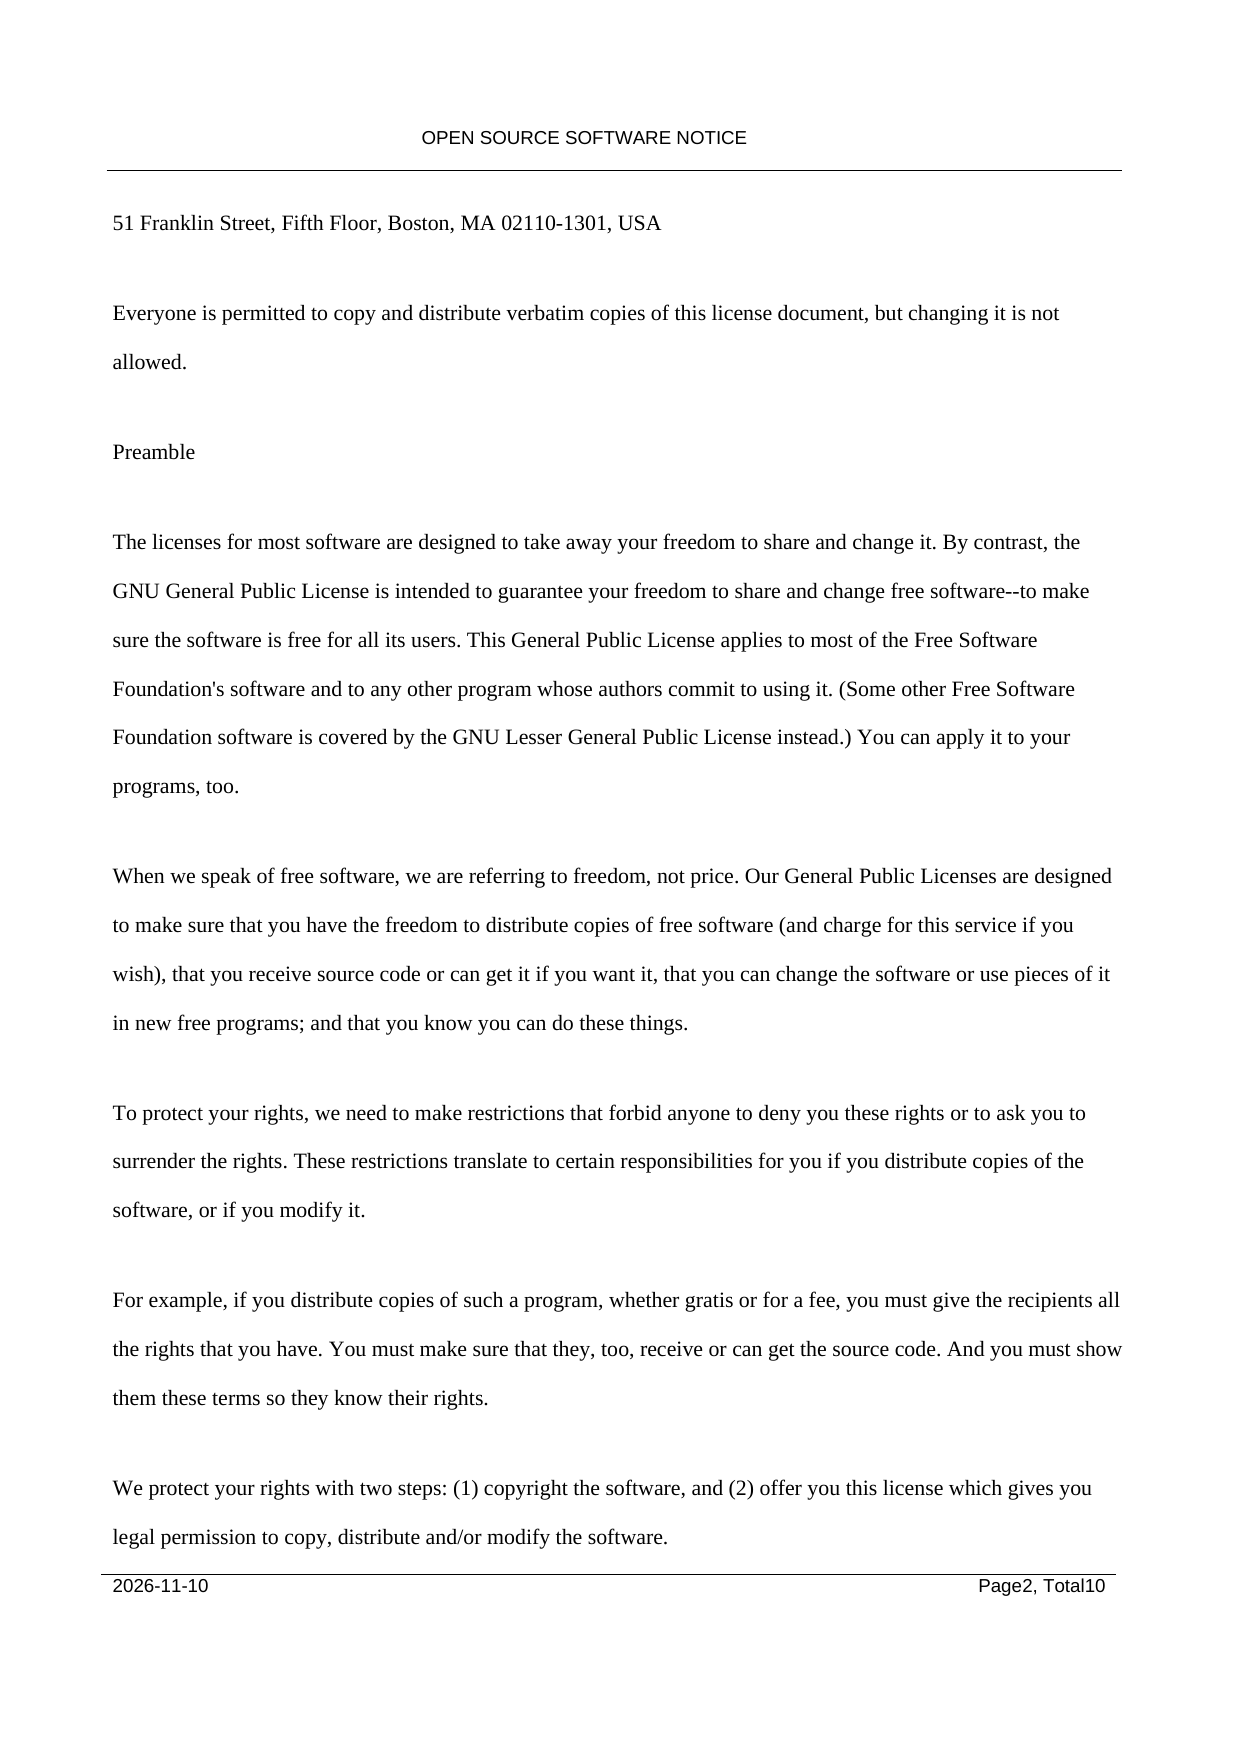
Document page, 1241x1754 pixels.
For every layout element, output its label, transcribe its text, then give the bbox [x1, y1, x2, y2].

text Everyone is permitted to copy and distribute verbatim copies of this license document, but changing it is not allowed. [112, 297, 1128, 378]
text To protect your rights, we need to make restrictions that forbid anyone to deny you these rights or to ask you to surrender the rights. These restrictions translate to certain responsibilities for you if you distribute copies of the software, or if you modify it. [112, 1096, 1128, 1226]
text When we speak of free software, we are referring to freedom, not price. Our General Public Licenses are designed to make sure that you have the freedom to distribute copies of free software (and charge for this service if you wish), that you receive source code or can get it if you want it, that you can change the software or use pieces of it in new free programs; and that you know you can do these things. [112, 860, 1128, 1038]
text 51 Franklin Street, Fifth Floor, Boston, MA 02110-1301, USA [112, 206, 1128, 239]
text We protect your rights with two steps: (1) copyright the software, and (2) offer you this license which gives you legal permission to copy, distribute and/or modify the software. [112, 1472, 1128, 1553]
text The licenses for most software are designed to take away your freedom to share and change it. By contrast, the GNU General Public License is intended to guarantee your freedom to share and change free software--to make sure the software is free for all its users. This General Public License applies to most of the Free Software Foundation's software and to any other program whose authors commit to using it. (Some other Free Software Foundation software is covered by the GNU Lesser General Public License instead.) You can apply it to your programs, too. [112, 526, 1128, 802]
text For example, if you distribute copies of such a program, whether gratis or for a fee, you must give the recipients all the rights that you have. You must make sure that they, too, receive or can get the source code. And you must show them these terms so they know their rights. [112, 1284, 1128, 1414]
text Preamble [112, 436, 1128, 468]
